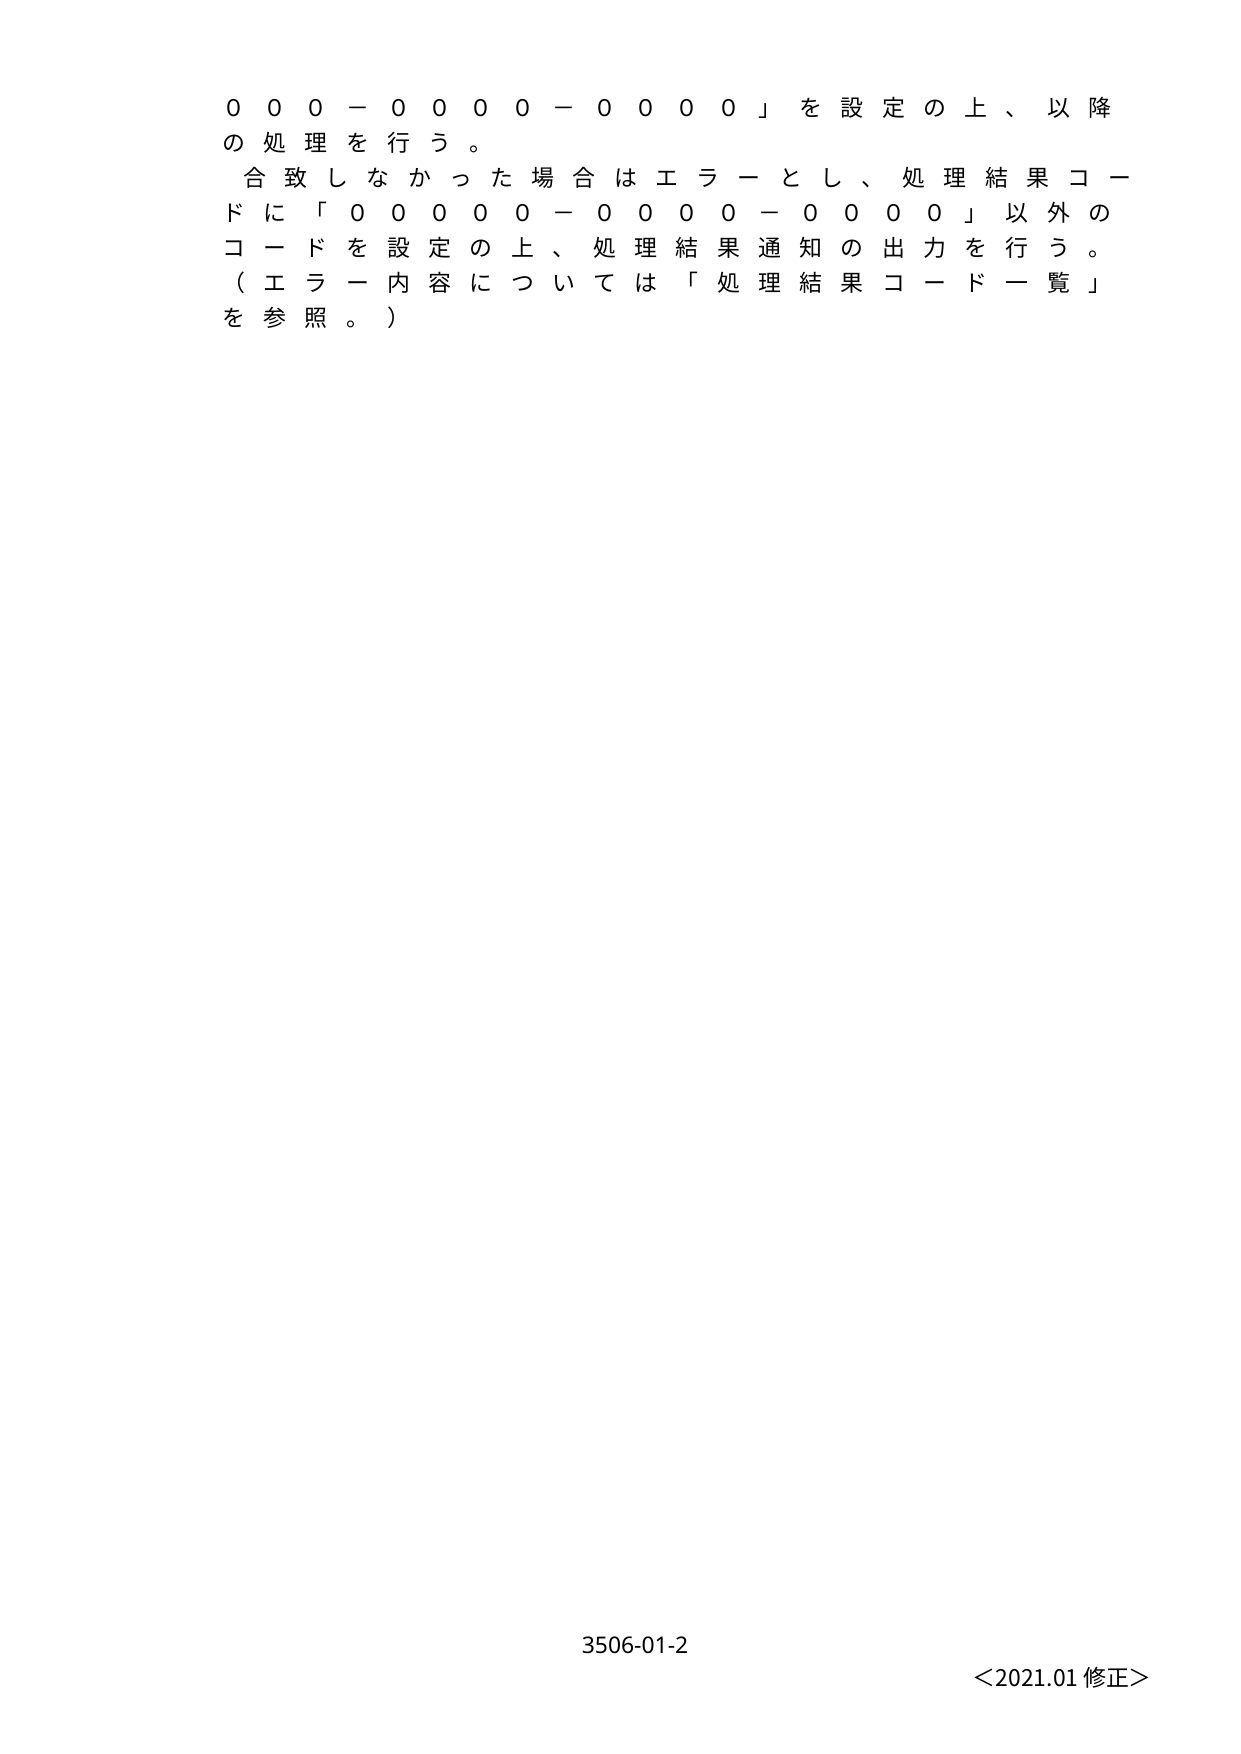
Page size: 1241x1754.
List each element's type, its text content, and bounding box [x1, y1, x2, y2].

text 合致しなかった場合はエラーとし、処理結果コードに「０００００－００００－００００」以外のコードを設定の上、処理結果通知の出力を行う。（エラー内容については「処理結果コード一覧」を参照。） [202, 159, 1150, 334]
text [202, 89, 1150, 159]
